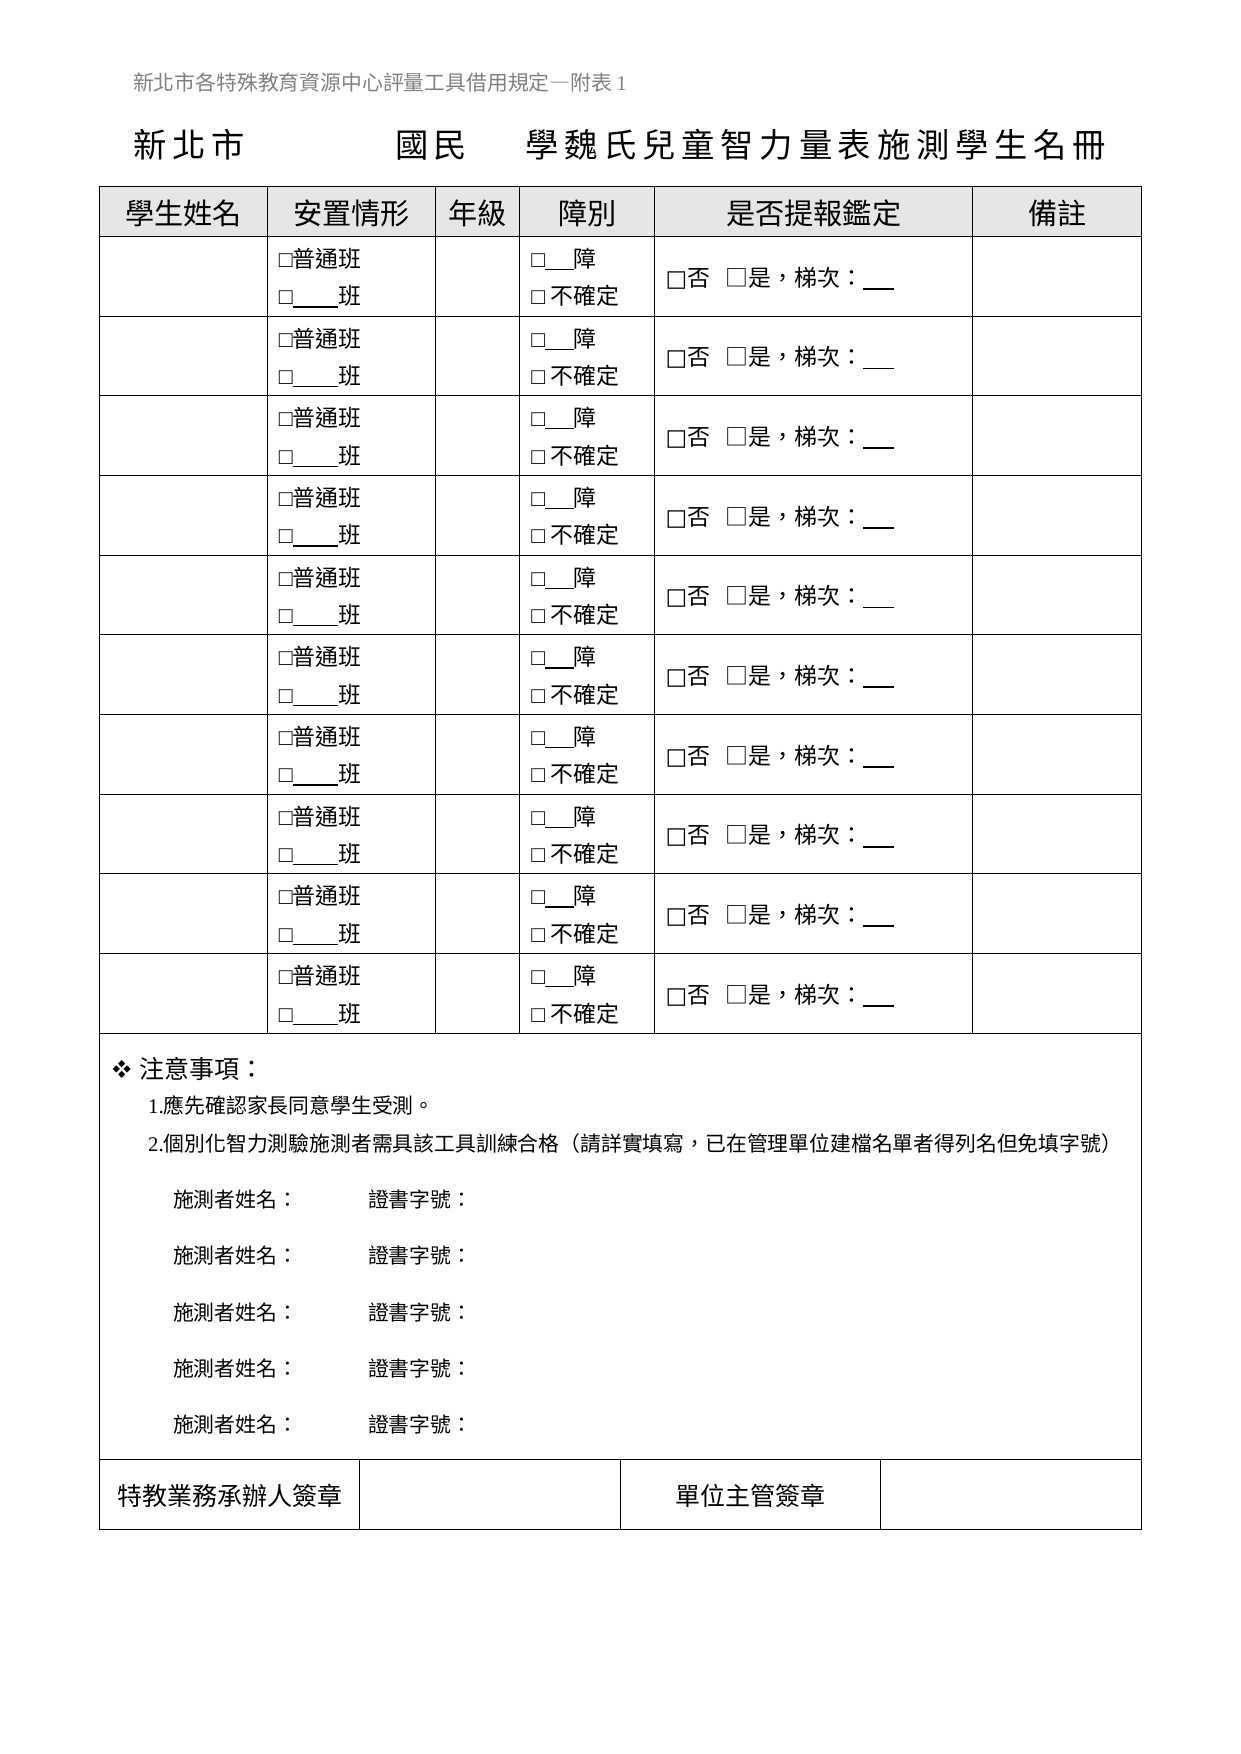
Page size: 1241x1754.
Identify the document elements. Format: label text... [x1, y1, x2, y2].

table_cell □ 障 □ 不確定 [520, 396, 654, 475]
table_cell □否 □是，梯次： [655, 715, 972, 794]
table_cell [100, 635, 267, 714]
table_cell □ 障 □ 不確定 [520, 715, 654, 794]
table_cell [881, 1460, 1141, 1529]
table_cell □ 障 □ 不確定 [520, 476, 654, 554]
table_header 年級 [436, 187, 519, 236]
table_cell □普通班 □ 班 [268, 396, 435, 475]
table_cell □否 □是，梯次： [655, 635, 972, 714]
table_cell [973, 237, 1141, 316]
table_cell □否 □是，梯次： [655, 237, 972, 316]
table_cell [436, 556, 519, 634]
table_cell [100, 396, 267, 475]
table_header 備註 [973, 187, 1141, 236]
table_cell □普通班 □ 班 [268, 476, 435, 554]
table_cell □否 □是，梯次： [655, 476, 972, 554]
table_header 學生姓名 [100, 187, 267, 236]
table_cell [100, 317, 267, 395]
table_cell □ 障 □ 不確定 [520, 556, 654, 634]
table_cell □普通班 □ 班 [268, 715, 435, 794]
table_cell □ 障 □ 不確定 [520, 317, 654, 395]
text 新北市 國民 學魏氏兒童智力量表施測學生名冊 [133, 119, 1107, 167]
table_cell □普通班 □ 班 [268, 237, 435, 316]
table_cell [436, 396, 519, 475]
table_cell [973, 476, 1141, 554]
table_cell □否 □是，梯次： [655, 317, 972, 395]
table_cell [436, 476, 519, 554]
table_header 安置情形 [268, 187, 435, 236]
table_cell □普通班 □ 班 [268, 556, 435, 634]
table_cell [100, 556, 267, 634]
table_cell [100, 476, 267, 554]
table_cell [436, 317, 519, 395]
table_cell □否 □是，梯次： [655, 874, 972, 953]
table_cell [100, 795, 267, 873]
table_cell [360, 1460, 620, 1529]
table_cell [436, 715, 519, 794]
table_cell □ 障 □ 不確定 [520, 635, 654, 714]
table_cell [973, 317, 1141, 395]
table_cell □普通班 □ 班 [268, 874, 435, 953]
table_cell [100, 954, 267, 1033]
table_cell 單位主管簽章 [621, 1460, 880, 1529]
table_cell [973, 795, 1141, 873]
table_cell [436, 874, 519, 953]
table_cell [973, 556, 1141, 634]
table_cell □普通班 □ 班 [268, 795, 435, 873]
table_cell [100, 874, 267, 953]
table_cell □普通班 □ 班 [268, 317, 435, 395]
table_cell [436, 795, 519, 873]
table_cell 特教業務承辦人簽章 [100, 1460, 359, 1529]
table_cell □否 □是，梯次： [655, 556, 972, 634]
table_cell [436, 635, 519, 714]
table_cell [100, 715, 267, 794]
table_cell □否 □是，梯次： [655, 795, 972, 873]
table_cell □否 □是，梯次： [655, 396, 972, 475]
table_cell [436, 954, 519, 1033]
table_cell 注意事項： 1.應先確認家長同意學生受測。 2.個別化智力測驗施測者需具該工具訓練合格（請詳實填寫，已在管理單位建檔名單者得列名但免填字號） 施測者姓名： 證書字號： 施測者姓名： 證書字號： 施測者姓名： 證書字號： 施測者姓名： 證書字號： 施測者姓名： 證書字號： [100, 1034, 1141, 1458]
table_cell □普通班 □ 班 [268, 635, 435, 714]
table_cell □ 障 □ 不確定 [520, 954, 654, 1033]
table_cell □否 □是，梯次： [655, 954, 972, 1033]
table_cell □ 障 □ 不確定 [520, 795, 654, 873]
table_cell [973, 954, 1141, 1033]
table_cell [973, 874, 1141, 953]
table_cell [973, 635, 1141, 714]
table_cell □普通班 □ 班 [268, 954, 435, 1033]
table_header 障別 [520, 187, 654, 236]
table_cell [436, 237, 519, 316]
table_cell [973, 396, 1141, 475]
table_cell [973, 715, 1141, 794]
table_cell □ 障 □ 不確定 [520, 874, 654, 953]
table_header 是否提報鑑定 [655, 187, 972, 236]
table_cell [100, 237, 267, 316]
table_cell □ 障 □ 不確定 [520, 237, 654, 316]
text 新北市各特殊教育資源中心評量工具借用規定—附表1 [133, 63, 1107, 100]
